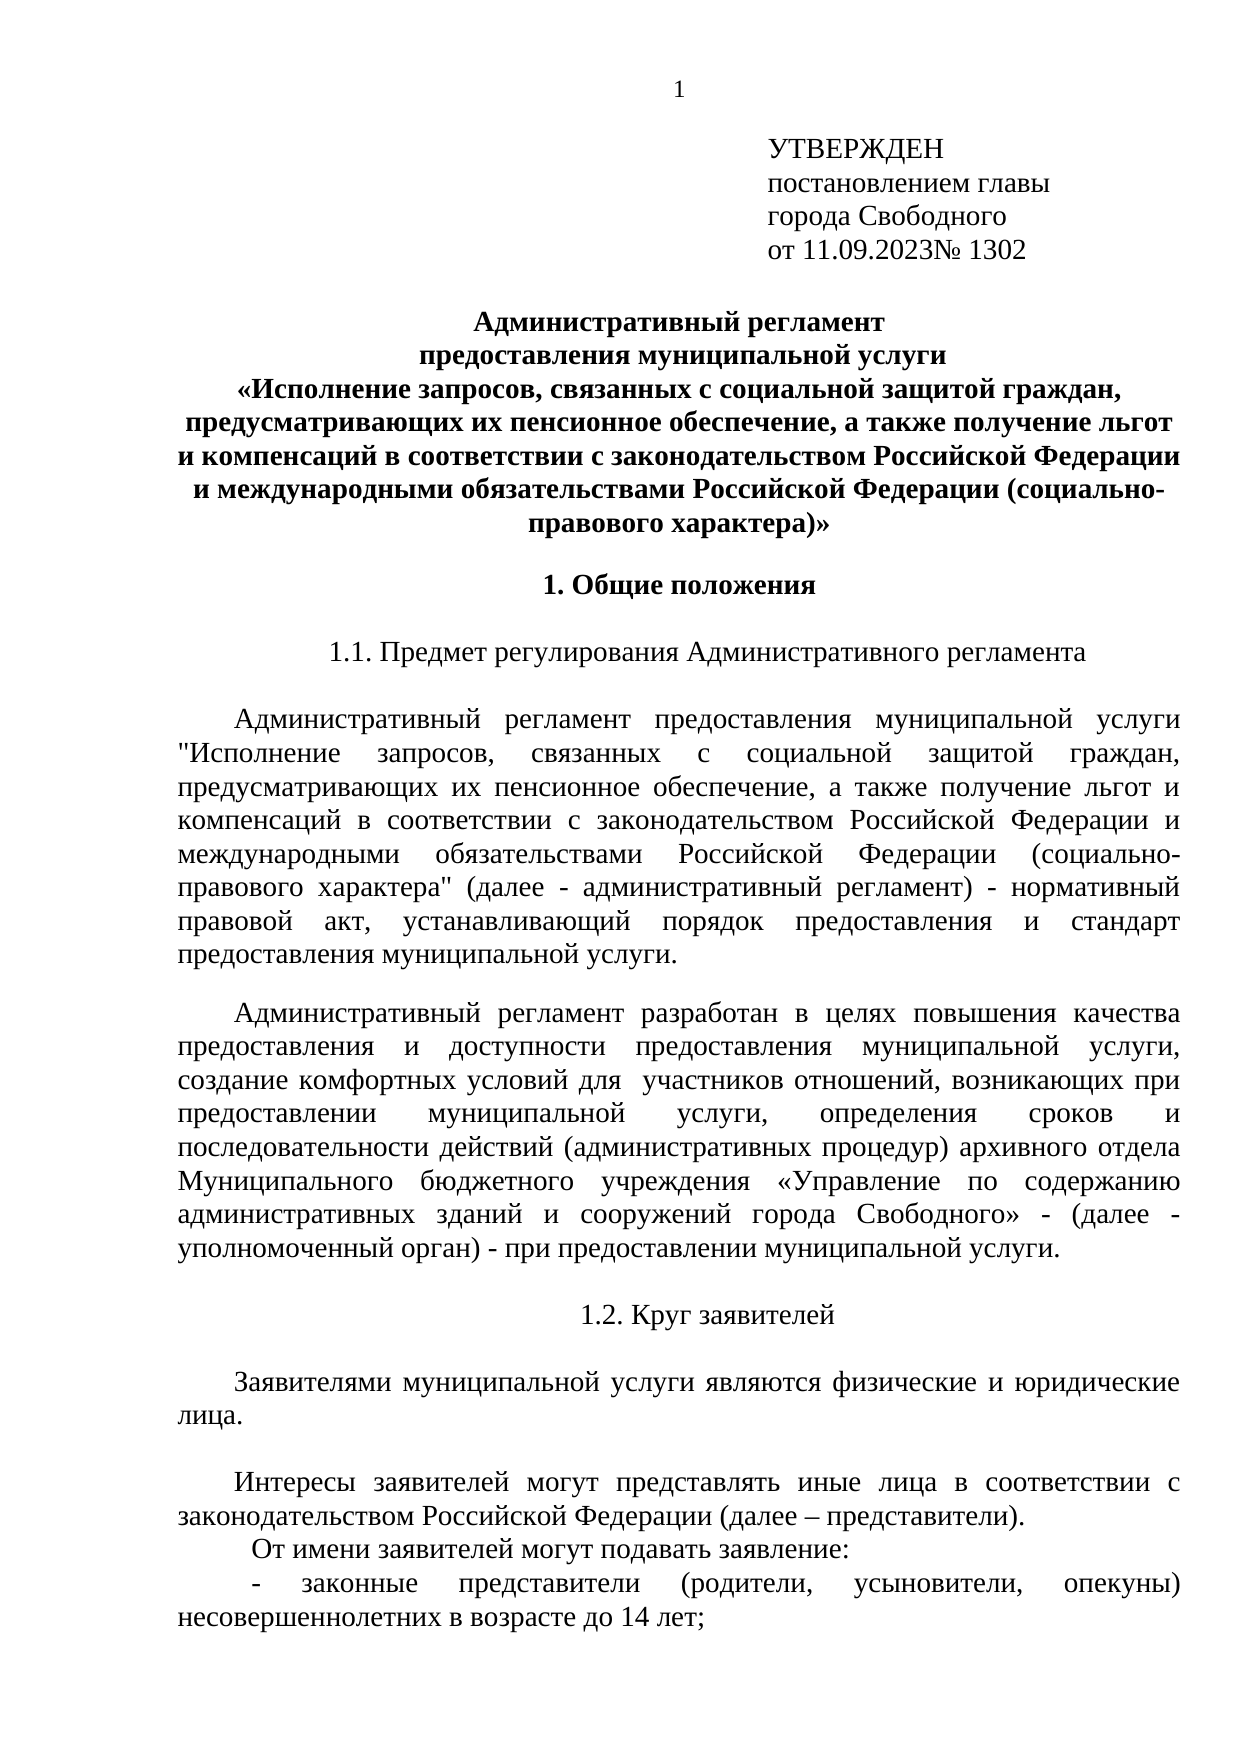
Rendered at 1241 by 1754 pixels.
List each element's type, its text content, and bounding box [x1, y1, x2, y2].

title УТВЕРЖДЕН [767, 131, 1181, 165]
title города Свободного [767, 198, 1181, 232]
text Административный регламент разработан в целях повышения качества предоставления и доступности предоставления муниципальной услуги, создание комфортных условий для участников отношений, возникающих при предоставлении муниципальной услуги, определения сроков и последовательности действий (административных процедур) архивного отдела Муниципального бюджетного учреждения «Управление по содержанию административных зданий и сооружений города Свободного» - (далее - уполномоченный орган) - при предоставлении муниципальной услуги. [177, 995, 1181, 1263]
title предоставления муниципальной услуги [177, 337, 1181, 371]
text - законные представители (родители, усыновители, опекуны) несовершеннолетних в возрасте до 14 лет; [177, 1565, 1181, 1632]
title 1.2. Круг заявителей [177, 1297, 1181, 1330]
title Административный регламент [177, 304, 1181, 337]
text Заявителями муниципальной услуги являются физические и юридические лица. [177, 1364, 1181, 1431]
title «Исполнение запросов, связанных с социальной защитой граждан, предусматривающих их пенсионное обеспечение, а также получение льгот и компенсаций в соответствии с законодательством Российской Федерации и международными обязательствами Российской Федерации (социально-правового характера)» [177, 371, 1181, 567]
text Интересы заявителей могут представлять иные лица в соответствии с законодательством Российской Федерации (далее – представители). [177, 1464, 1181, 1532]
title 1.1. Предмет регулирования Административного регламента [177, 634, 1181, 668]
title от 11.09.2023№ 1302 [767, 232, 1181, 266]
text Административный регламент предоставления муниципальной услуги "Исполнение запросов, связанных с социальной защитой граждан, предусматривающих их пенсионное обеспечение, а также получение льгот и компенсаций в соответствии с законодательством Российской Федерации и международными обязательствами Российской Федерации (социально-правового характера" (далее - административный регламент) - нормативный правовой акт, устанавливающий порядок предоставления и стандарт предоставления муниципальной услуги. [177, 702, 1181, 970]
title 1. Общие положения [177, 567, 1181, 601]
title постановлением главы [767, 165, 1181, 198]
text От имени заявителей могут подавать заявление: [251, 1532, 1181, 1565]
